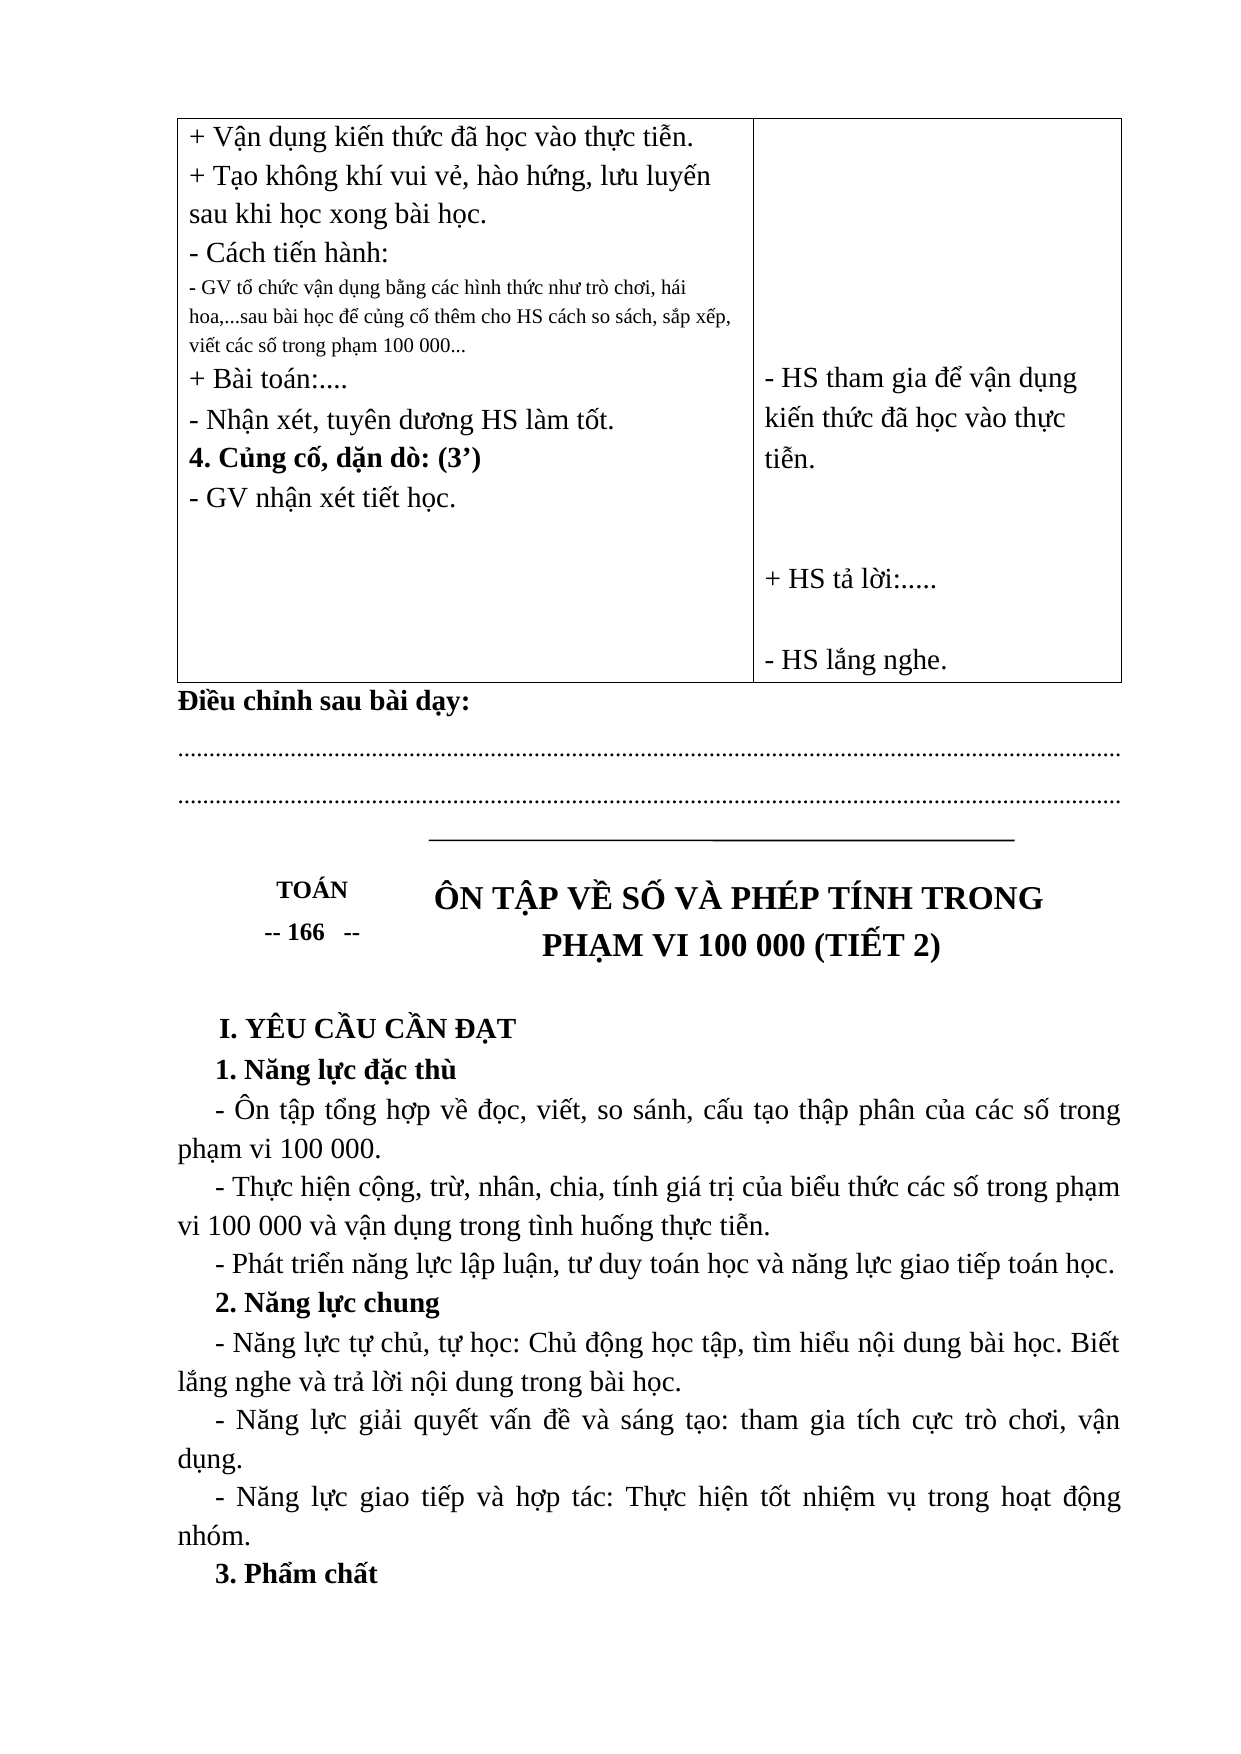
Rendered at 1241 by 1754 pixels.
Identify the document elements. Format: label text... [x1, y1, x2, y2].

text Điều chỉnh sau bài dạy: [177, 683, 1122, 717]
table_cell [754, 119, 1121, 682]
text .............................................................................................................................................................................................................................................................................................................. [177, 733, 1122, 810]
text PHẠM VI 100 000 (TIẾT 2) [177, 925, 1122, 963]
text - Năng lực giao tiếp và hợp tác: Thực hiện tốt nhiệm vụ trong hoạt động nhóm. [177, 1479, 1122, 1551]
text 1. Năng lực đặc thù [177, 1052, 1122, 1086]
text I. YÊU CẦU CẦN ĐẠT [177, 1011, 1122, 1044]
text - Thực hiện cộng, trừ, nhân, chia, tính giá trị của biểu thức các số trong phạm vi 100 000 và vận dụng trong tình huống thực tiễn. [177, 1169, 1122, 1241]
text - Ôn tập tổng hợp về đọc, viết, so sánh, cấu tạo thập phân của các số trong phạm vi 100 000. [177, 1092, 1122, 1164]
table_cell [178, 119, 753, 682]
text - Năng lực tự chủ, tự học: Chủ động học tập, tìm hiểu nội dung bài học. Biết lắng nghe và trả lời nội dung trong bài học. [177, 1325, 1122, 1397]
text 2. Năng lực chung [177, 1285, 1122, 1318]
text - Phát triển năng lực lập luận, tư duy toán học và năng lực giao tiếp toán học. [177, 1246, 1122, 1280]
text - Năng lực giải quyết vấn đề và sáng tạo: tham gia tích cực trò chơi, vận dụng. [177, 1402, 1122, 1474]
text 3. Phẩm chất [177, 1556, 1122, 1590]
text ÔN TẬP VỀ SỐ VÀ PHÉP TÍNH TRONG [177, 878, 1122, 916]
